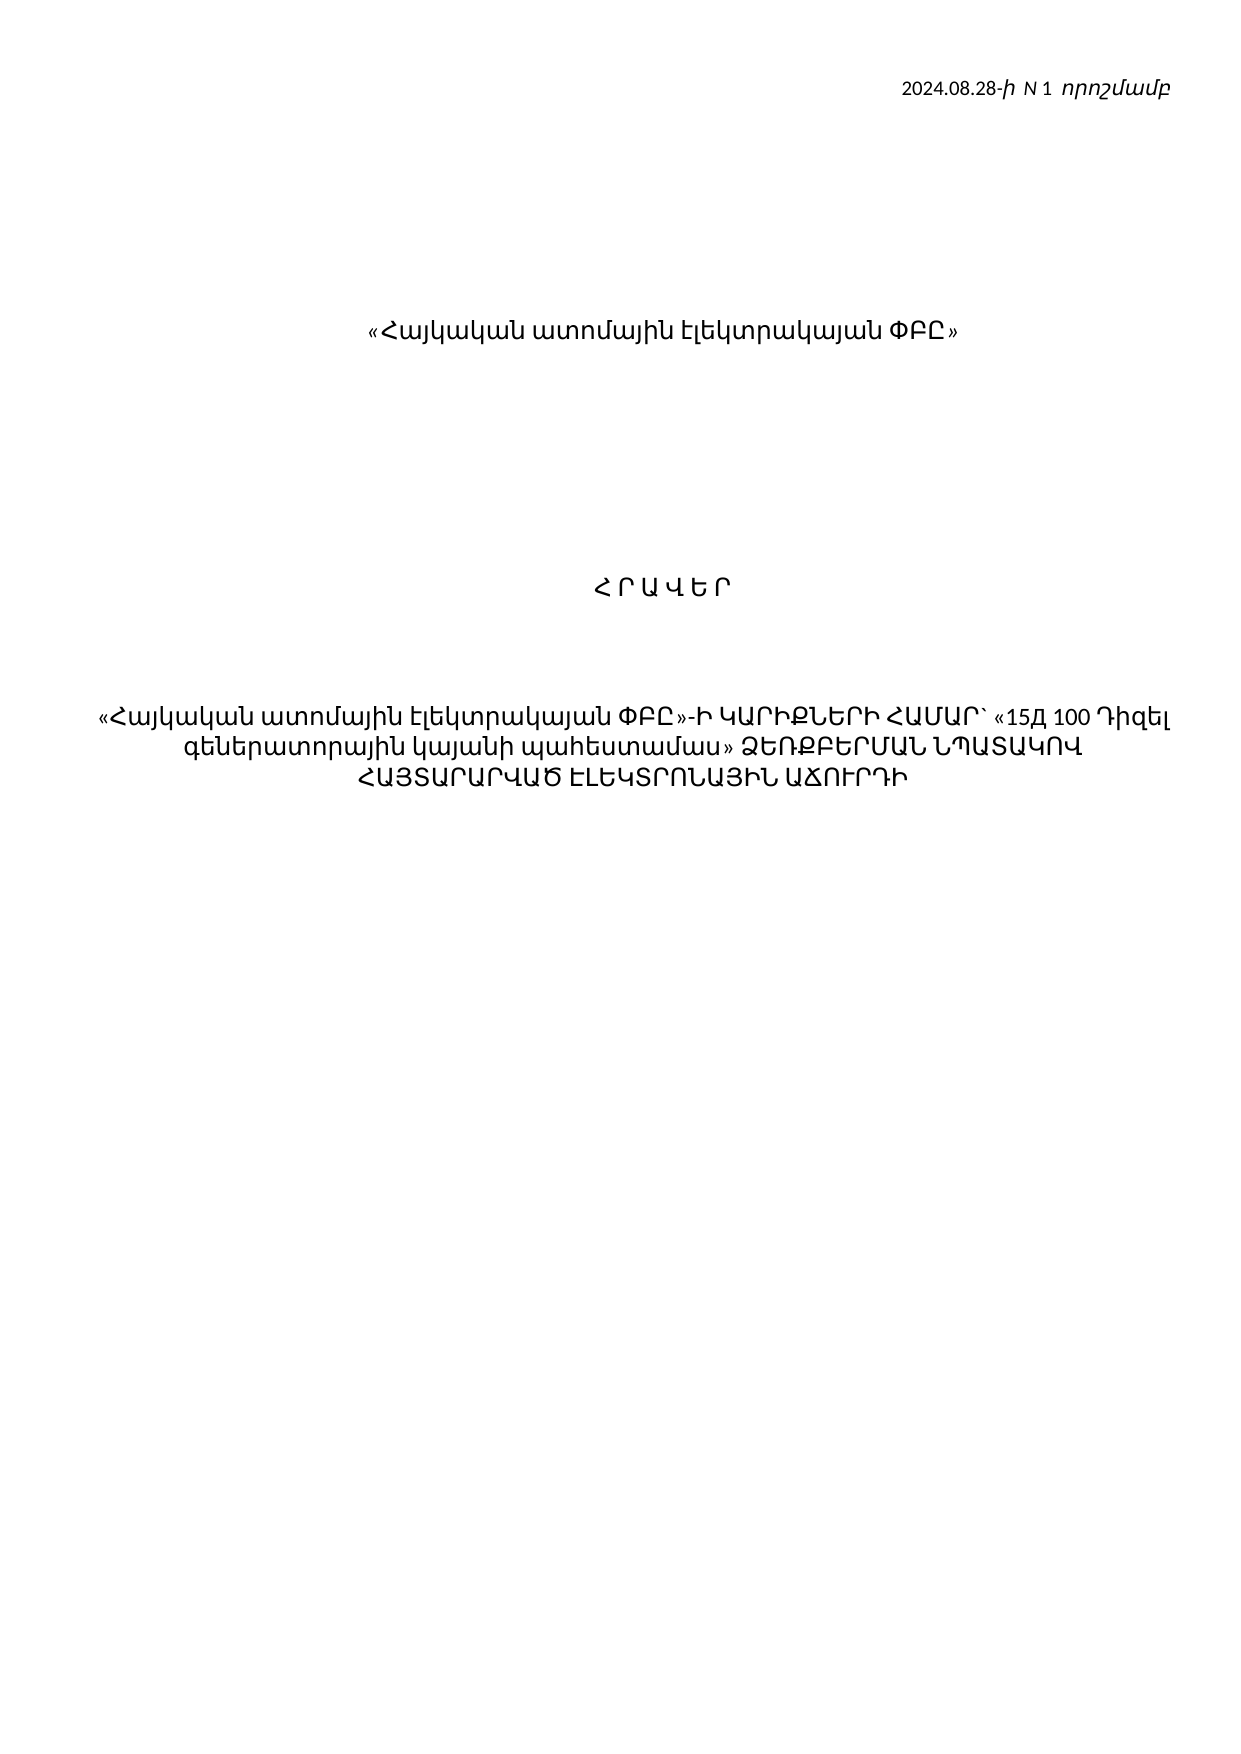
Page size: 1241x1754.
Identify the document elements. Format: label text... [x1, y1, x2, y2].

text « Հայկական ատոմային էլեկտրակայան ՓԲԸ» [94, 316, 1172, 346]
text Հ Ր Ա Վ Ե Ր [94, 572, 1172, 602]
text 2024.08.28 -ի N 1 որոշմամբ [94, 75, 1171, 100]
text «Հայկական ատոմային էլեկտրակայան ՓԲԸ»-Ի ԿԱՐԻՔՆԵՐԻ ՀԱՄԱՐ` «15Д 100 Դիզել գեներատորային կայանի պահեստամաս» ՁԵՌՔԲԵՐՄԱՆ ՆՊԱՏԱԿՈՎ ՀԱՅՏԱՐԱՐՎԱԾ ԷԼԵԿՏՐՈՆԱՅԻՆ ԱՃՈՒՐԴԻ [94, 701, 1172, 792]
